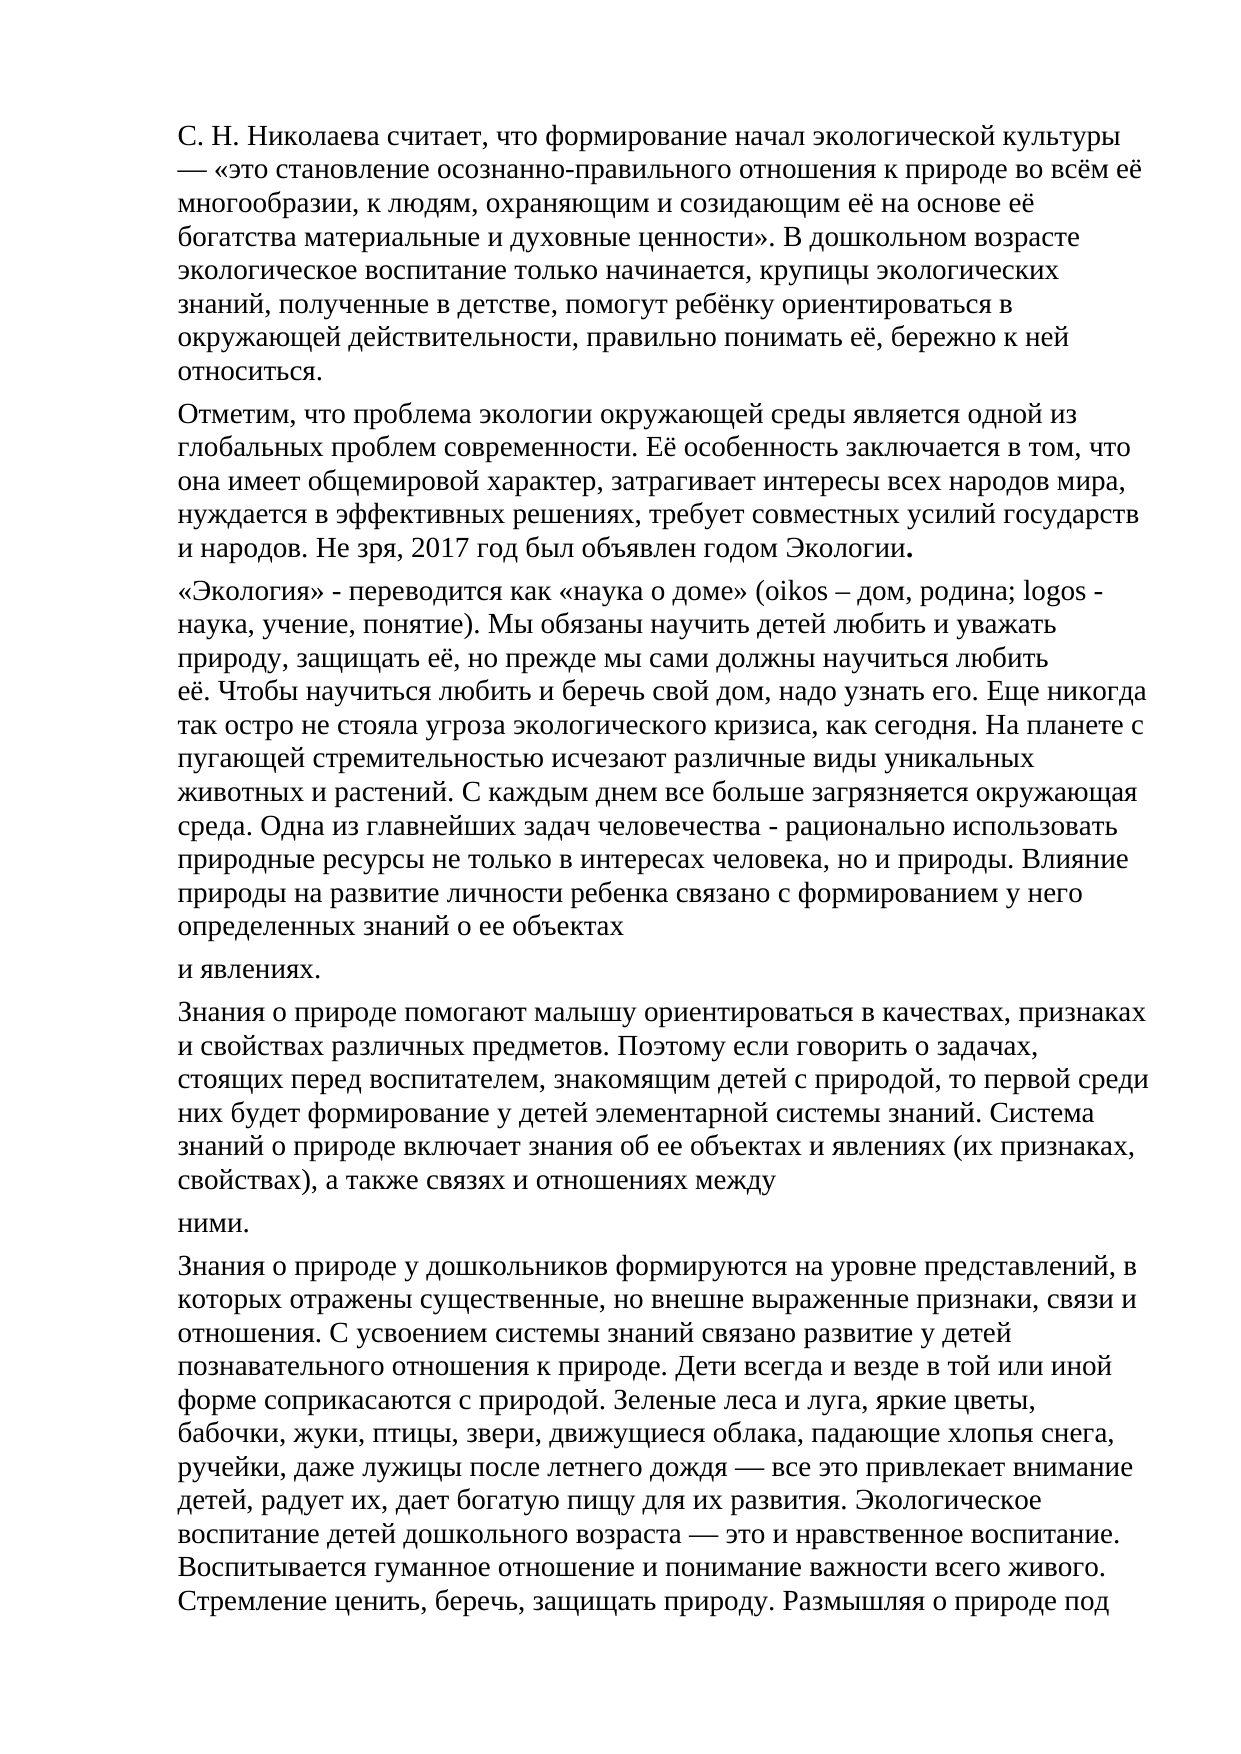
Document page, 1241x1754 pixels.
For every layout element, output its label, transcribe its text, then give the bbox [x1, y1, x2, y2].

text С. Н. Николаева считает, что формирование начал экологической культуры — «это становление осознанно-правильного отношения к природе во всём её многообразии, к людям, охраняющим и созидающим её на основе её богатства материальные и духовные ценности». В дошкольном возрасте экологическое воспитание только начинается, крупицы экологических знаний, полученные в детстве, помогут ребёнку ориентироваться в окружающей действительности, правильно понимать её, бережно к ней относиться. [177, 118, 1152, 386]
text «Экология» - переводится как «наука о доме» (oikos – дом, родина; logos - наука, учение, понятие). Мы обязаны научить детей любить и уважать природу, защищать её, но прежде мы сами должны научиться любить её. Чтобы научиться любить и беречь свой дом, надо узнать его. Еще никогда так остро не стояла угроза экологического кризиса, как сегодня. На планете с пугающей стремительностью исчезают различные виды уникальных животных и растений. С каждым днем все больше загрязняется окружающая среда. Одна из главнейших задач человечества - рационально использовать природные ресурсы не только в интересах человека, но и природы. Влияние природы на развитие личности ребенка связано с формированием у него определенных знаний о ее объектах [177, 573, 1152, 942]
text Отметим, что проблема экологии окружающей среды является одной из глобальных проблем современности. Её особенность заключается в том, что она имеет общемировой характер, затрагивает интересы всех народов мира, нуждается в эффективных решениях, требует совместных усилий государств и народов. Не зря, 2017 год был объявлен годом Экологии. [177, 396, 1152, 563]
text и явлениях. [177, 951, 1152, 985]
text Знания о природе помогают малышу ориентироваться в качествах, признаках и свойствах различных предметов. Поэтому если говорить о задачах, стоящих перед воспитателем, знакомящим детей с природой, то первой среди них будет формирование у детей элементарной системы знаний. Система знаний о природе включает знания об ее объектах и явлениях (их признаках, свойствах), а также связях и отношениях между [177, 994, 1152, 1195]
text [177, 1248, 1152, 1617]
text ними. [177, 1205, 1152, 1238]
